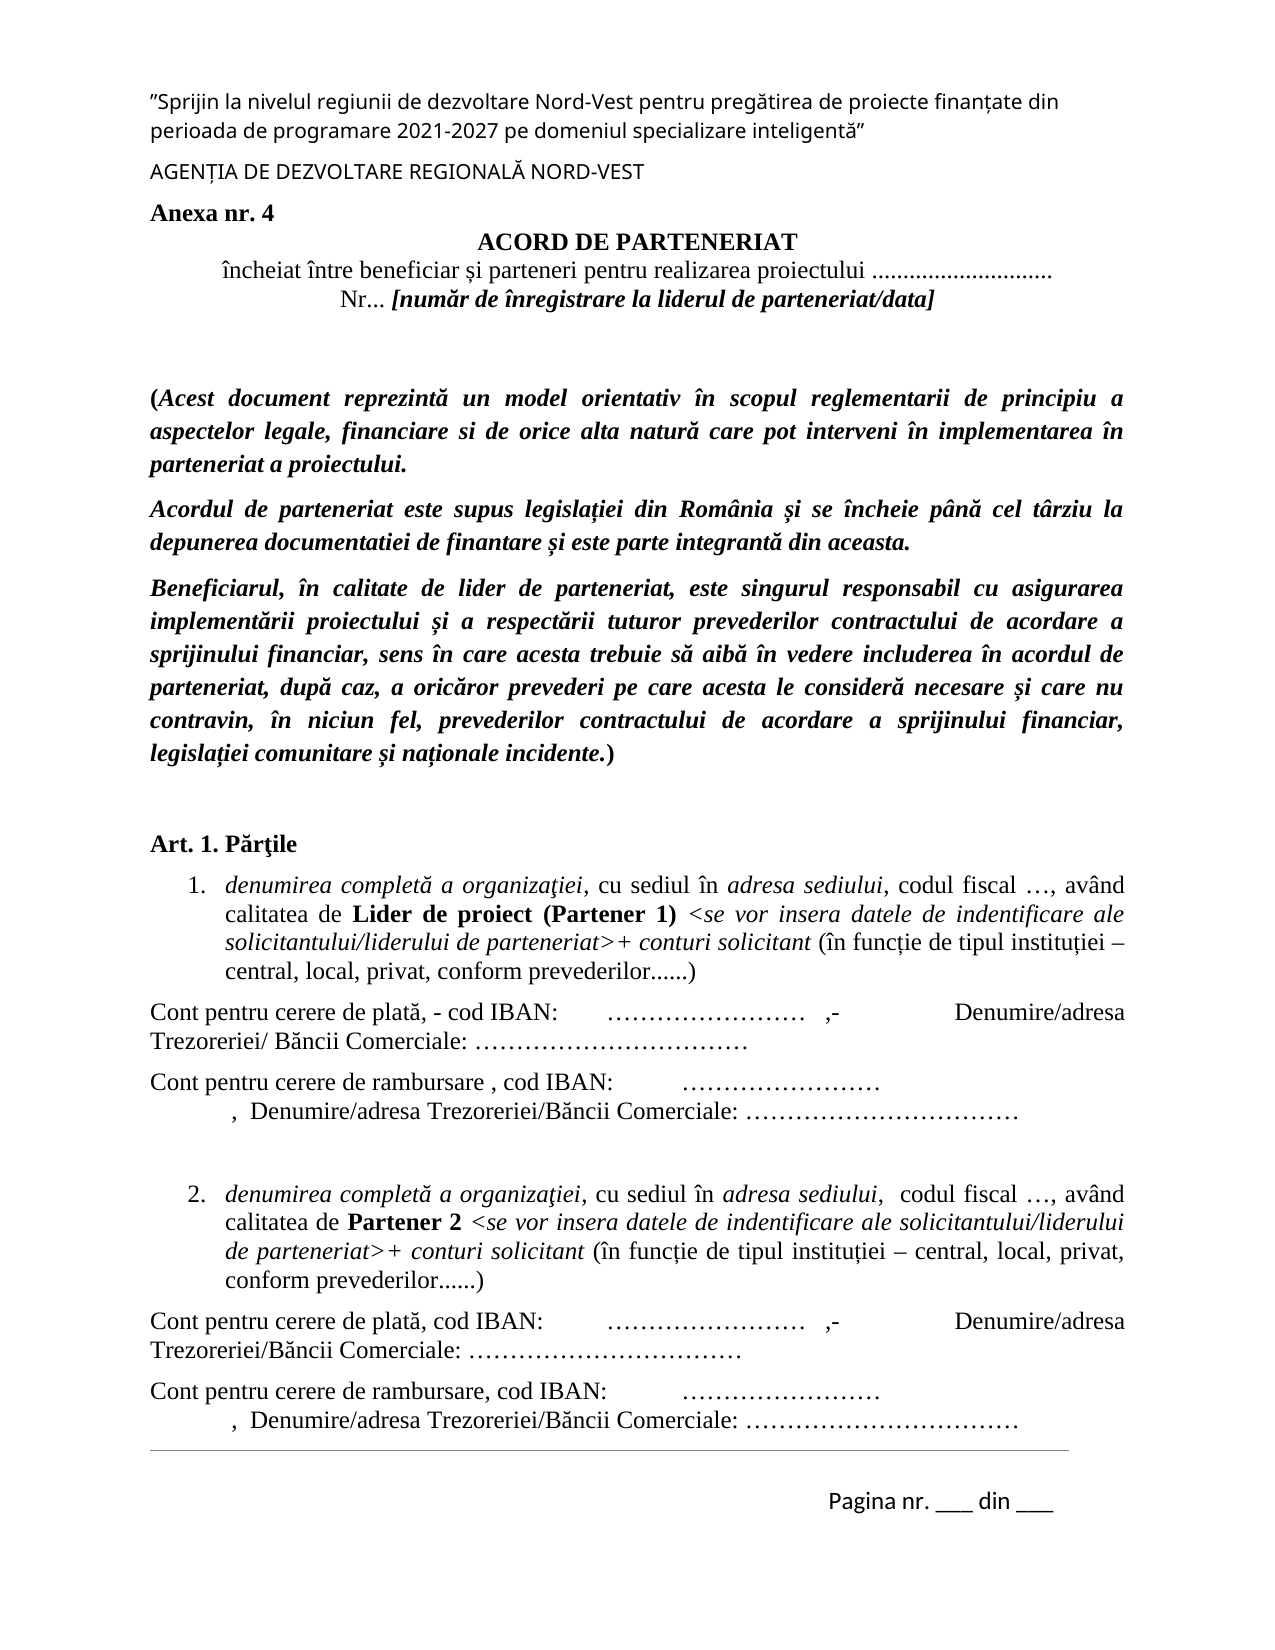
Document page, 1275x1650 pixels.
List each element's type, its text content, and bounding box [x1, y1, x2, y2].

title Anexa nr. 4 [150, 198, 1125, 227]
text Beneficiarul, în calitate de lider de parteneriat, este singurul responsabil cu asigurarea implementării proiectului și a respectării tuturor prevederilor contractului de acordare a sprijinului financiar, sens în care acesta trebuie să aibă în vedere includerea în acordul de parteneriat, după caz, a oricăror prevederi pe care acesta le consideră necesare și care nu contravin, în niciun fel, prevederilor contractului de acordare a sprijinului financiar, legislației comunitare și naționale incidente.) [150, 573, 1125, 767]
text Cont pentru cerere de rambursare , cod IBAN: …………………… , Denumire/adresa Trezoreriei/Băncii Comerciale: …………………………… [150, 1067, 1125, 1125]
text (Acest document reprezintă un model orientativ în scopul reglementarii de principiu a aspectelor legale, financiare si de orice alta natură care pot interveni în implementarea în parteneriat a proiectului. [150, 383, 1125, 478]
text Cont pentru cerere de plată, cod IBAN: …………………… ,- Denumire/adresa Trezoreriei/Băncii Comerciale: …………………………… [150, 1306, 1125, 1364]
text Nr... [număr de înregistrare la liderul de parteneriat/data] [150, 284, 1125, 313]
text Acordul de parteneriat este supus legislației din România și se încheie până cel târziu la depunerea documentatiei de finantare și este parte integrantă din aceasta. [150, 494, 1125, 556]
text Cont pentru cerere de plată, - cod IBAN: …………………… ,- Denumire/adresa Trezoreriei/ Băncii Comerciale: …………………………… [150, 997, 1125, 1055]
list denumirea completă a organizaţiei, cu sediul în adresa sediului, codul fiscal …, având calitatea de Lider de proiect (Partener 1) <se vor insera datele de indentificare ale solicitantului/liderului de parteneriat>+ conturi solicitant (în funcție de tipul instituției – central, local, privat, conform prevederilor......) [187, 870, 1125, 985]
title ACORD DE PARTENERIAT [150, 227, 1125, 255]
subtitle Părţile [150, 829, 1125, 857]
list denumirea completă a organizaţiei, cu sediul în adresa sediului, codul fiscal …, având calitatea de Partener 2 <se vor insera datele de indentificare ale solicitantului/liderului de parteneriat>+ conturi solicitant (în funcție de tipul instituției – central, local, privat, conform prevederilor......) [187, 1179, 1125, 1294]
text încheiat între beneficiar și parteneri pentru realizarea proiectului ............................. [150, 255, 1125, 284]
text Cont pentru cerere de rambursare, cod IBAN: …………………… , Denumire/adresa Trezoreriei/Băncii Comerciale: …………………………… [150, 1376, 1125, 1434]
